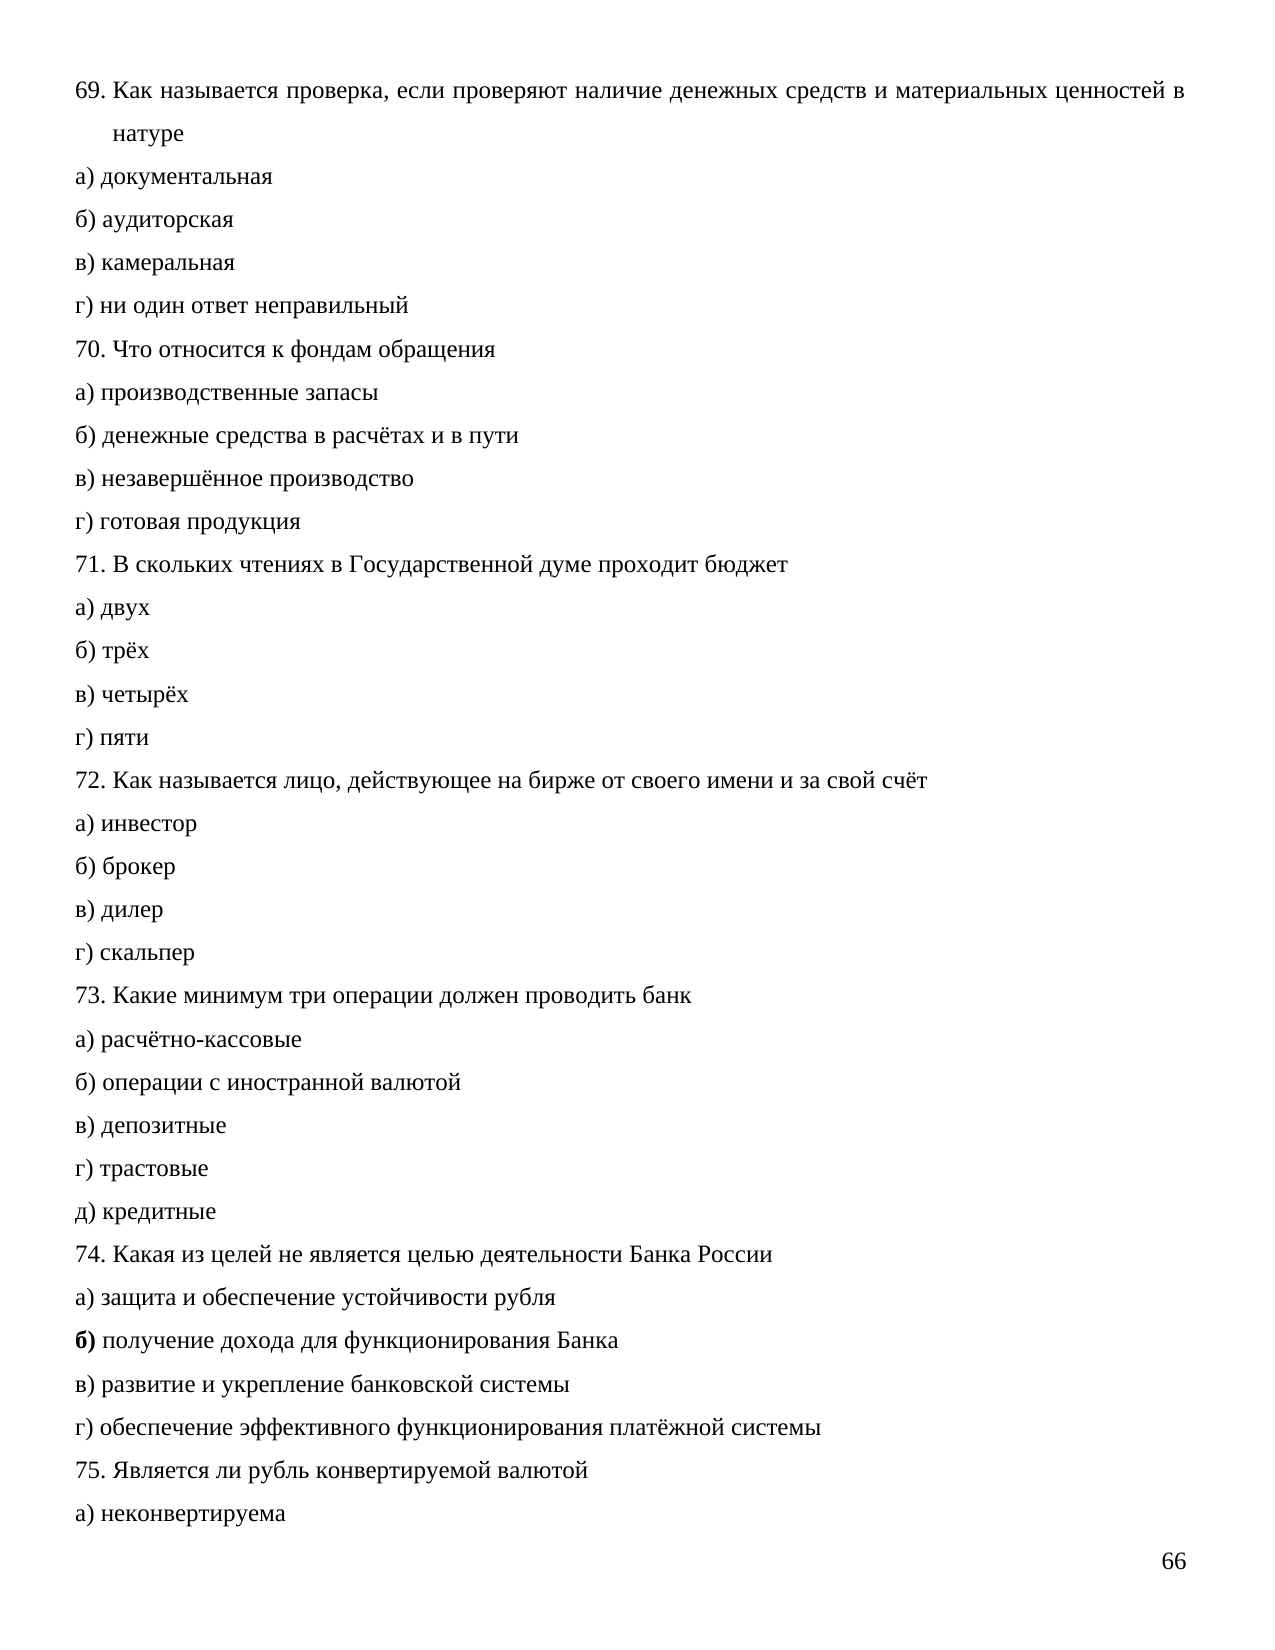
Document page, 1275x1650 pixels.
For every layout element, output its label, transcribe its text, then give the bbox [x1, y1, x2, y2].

text г) готовая продукция [75, 506, 1186, 535]
text в) незавершённое производство [75, 463, 1186, 492]
list Что относится к фондам обращения [75, 334, 1186, 362]
text г) пяти [75, 722, 1186, 751]
text в) развитие и укрепление банковской системы [75, 1369, 1186, 1397]
list Какие минимум три операции должен проводить банк [75, 981, 1186, 1009]
text г) ни один ответ неправильный [75, 291, 1186, 319]
text д) кредитные [75, 1196, 1186, 1225]
text в) камеральная [75, 247, 1186, 276]
list Является ли рубль конвертируемой валютой [75, 1455, 1186, 1484]
text а) расчётно-кассовые [75, 1024, 1186, 1052]
text б) трёх [75, 636, 1186, 664]
text г) трастовые [75, 1153, 1186, 1182]
text б) брокер [75, 851, 1186, 880]
text а) защита и обеспечение устойчивости рубля [75, 1282, 1186, 1311]
text б) операции с иностранной валютой [75, 1067, 1186, 1096]
text в) депозитные [75, 1110, 1186, 1139]
list Как называется лицо, действующее на бирже от своего имени и за свой счёт [75, 765, 1186, 794]
text б) получение дохода для функционирования Банка [75, 1326, 1186, 1354]
text б) денежные средства в расчётах и в пути [75, 420, 1186, 449]
list В скольких чтениях в Государственной думе проходит бюджет [75, 549, 1186, 578]
text г) скальпер [75, 937, 1186, 966]
text б) аудиторская [75, 204, 1186, 233]
text а) неконвертируема [75, 1498, 1186, 1527]
text г) обеспечение эффективного функционирования платёжной системы [75, 1412, 1186, 1441]
text а) документальная [75, 161, 1186, 190]
text а) производственные запасы [75, 377, 1186, 406]
list Как называется проверка, если проверяют наличие денежных средств и материальных ценностей в натуре [75, 75, 1186, 147]
text в) четырёх [75, 679, 1186, 707]
text а) двух [75, 592, 1186, 621]
list Какая из целей не является целью деятельности Банка России [75, 1239, 1186, 1268]
text в) дилер [75, 894, 1186, 923]
text а) инвестор [75, 808, 1186, 837]
